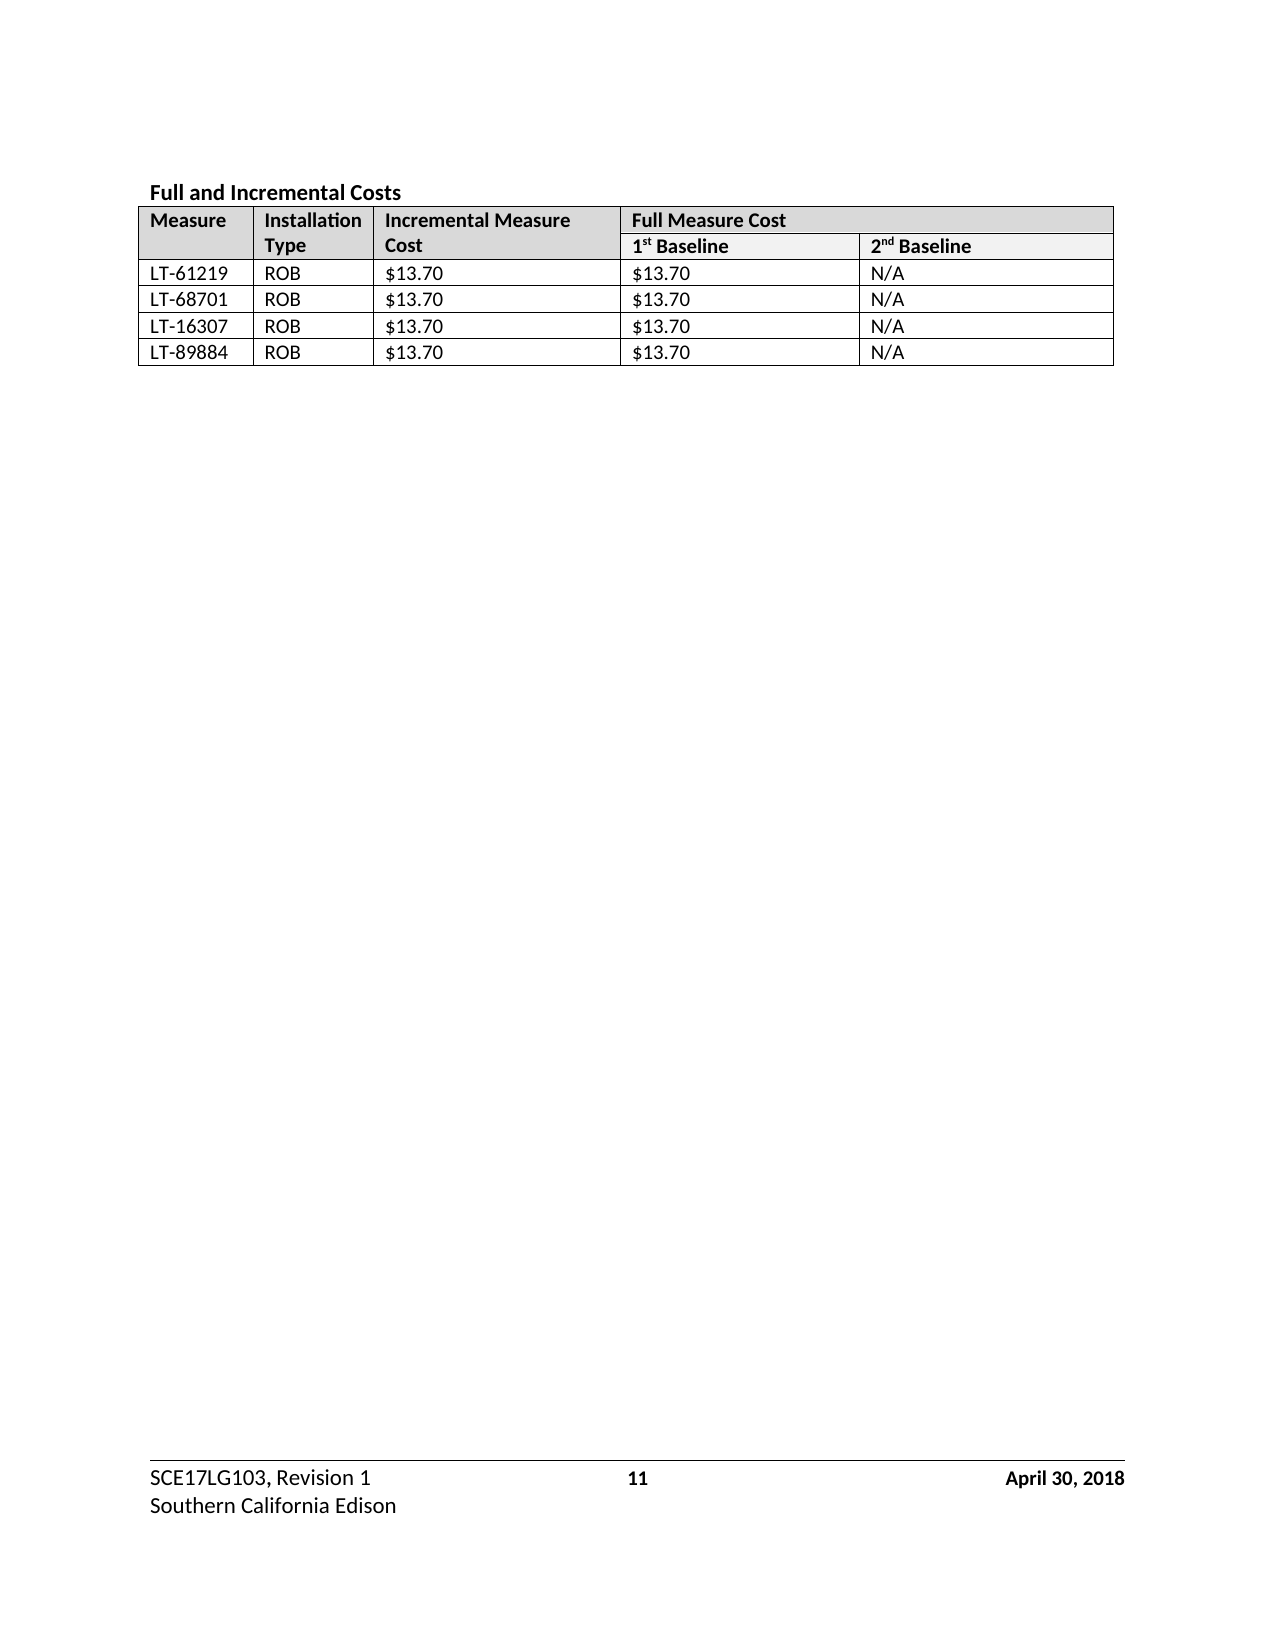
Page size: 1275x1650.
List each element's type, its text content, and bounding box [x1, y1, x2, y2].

table_header Incremental Measure Cost [374, 207, 620, 259]
table_cell N/A [860, 286, 1113, 312]
table_cell $13.70 [374, 286, 620, 312]
table_cell LT-89884 [139, 339, 253, 365]
table_cell ROB [254, 339, 373, 365]
table_cell N/A [860, 313, 1113, 338]
table_cell N/A [860, 339, 1113, 365]
table_cell $13.70 [374, 260, 620, 285]
table_header Measure [139, 207, 253, 259]
table_header Full Measure Cost [621, 207, 1113, 232]
table_cell LT-68701 [139, 286, 253, 312]
table_cell 2nd Baseline [860, 234, 1113, 259]
table_cell LT-61219 [139, 260, 253, 285]
table_cell ROB [254, 313, 373, 338]
table_cell ROB [254, 260, 373, 285]
table_cell N/A [860, 260, 1113, 285]
table_cell $13.70 [621, 260, 859, 285]
table_cell $13.70 [621, 286, 859, 312]
table_cell $13.70 [621, 339, 859, 365]
table_cell 1st Baseline [621, 234, 859, 259]
table_cell LT-16307 [139, 313, 253, 338]
table_header Installation Type [254, 207, 373, 259]
text Full and Incremental Costs [150, 178, 1125, 206]
table_cell ROB [254, 286, 373, 312]
table_cell $13.70 [374, 313, 620, 338]
table_cell $13.70 [374, 339, 620, 365]
table_cell $13.70 [621, 313, 859, 338]
